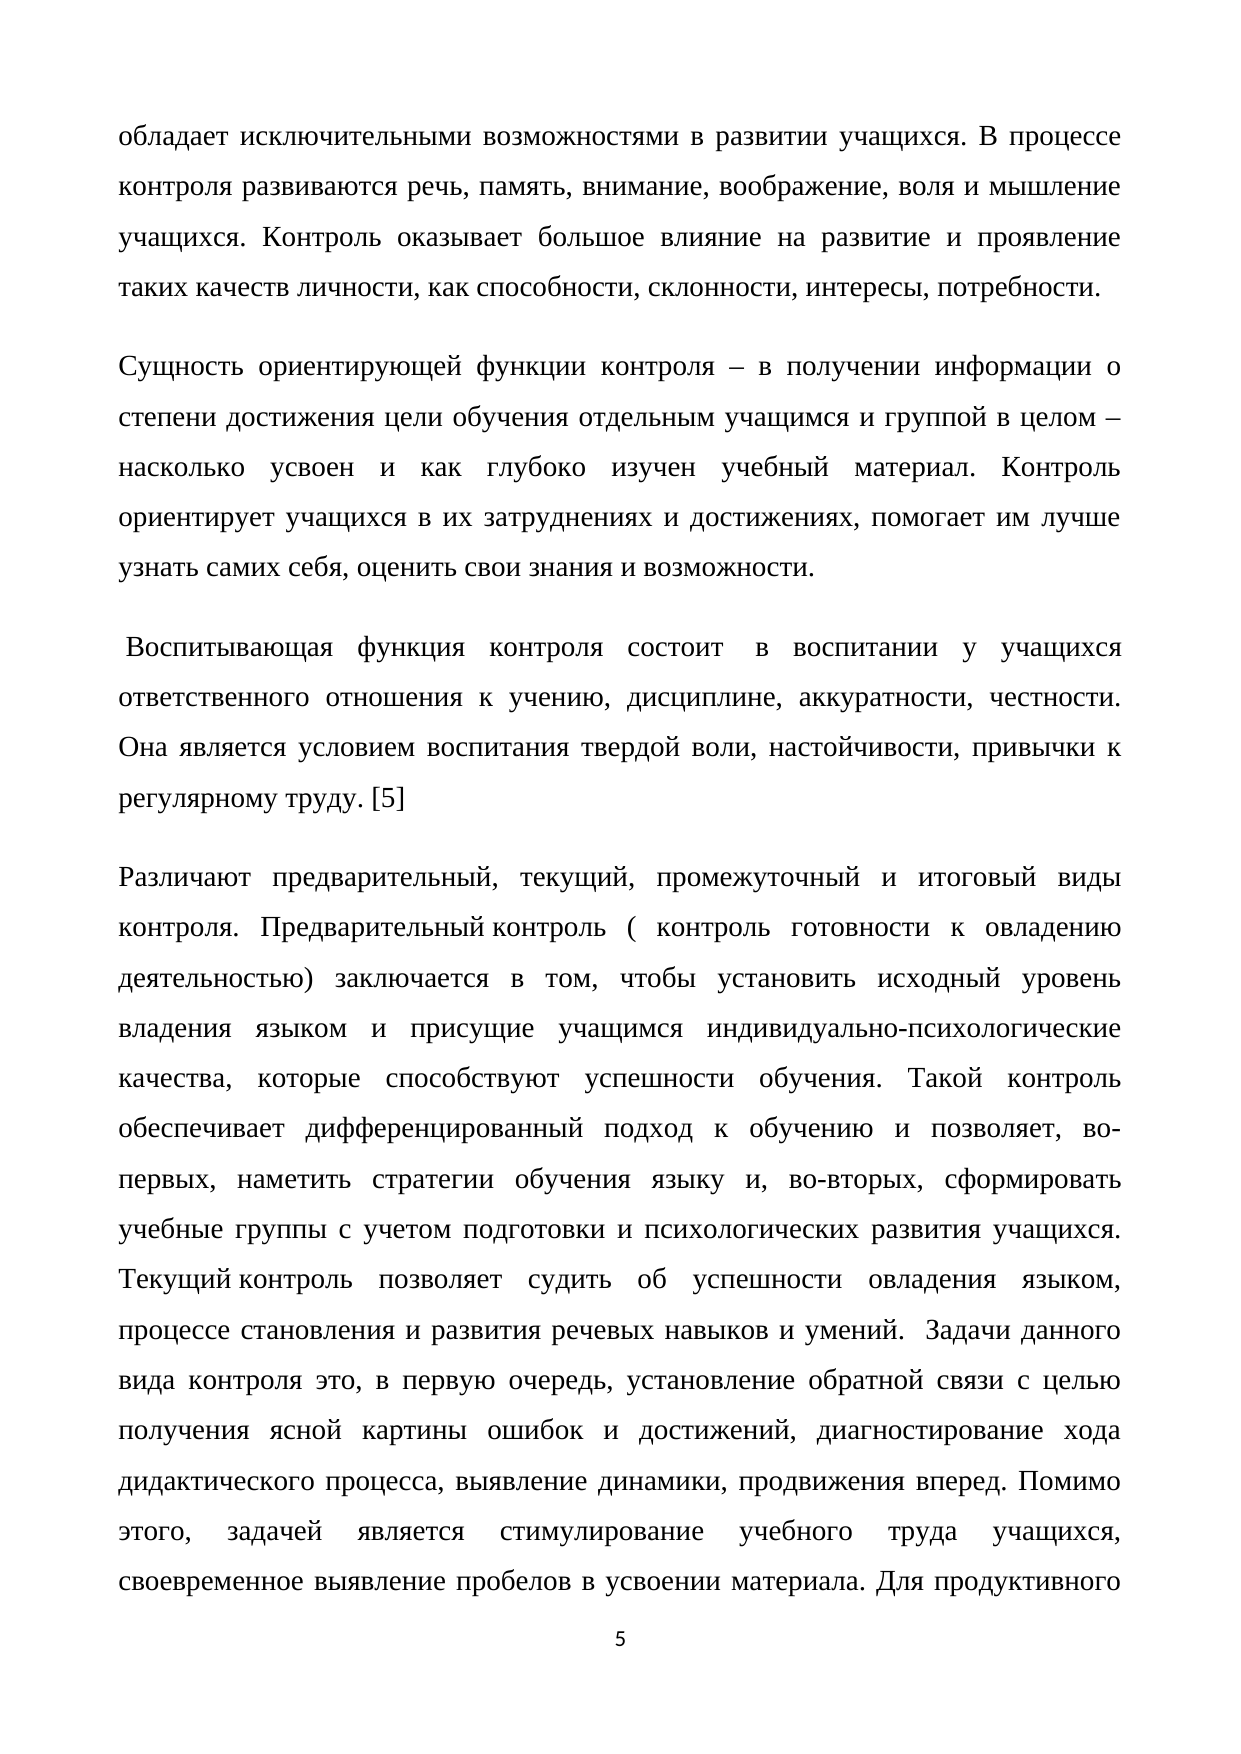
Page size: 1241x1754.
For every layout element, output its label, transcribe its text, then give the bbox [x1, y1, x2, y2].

text Воспитывающая функция контроля состоит в воспитании у учащихся ответственного отношения к учению, дисциплине, аккуратности, честности. Она является условием воспитания твердой воли, настойчивости, привычки к регулярному труду. [5] [118, 629, 1122, 813]
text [118, 859, 1122, 1597]
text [118, 118, 1122, 303]
text Сущность ориентирующей функции контроля – в получении информации о степени достижения цели обучения отдельным учащимся и группой в целом – насколько усвоен и как глубоко изучен учебный материал. Контроль ориентирует учащихся в их затруднениях и достижениях, помогает им лучше узнать самих себя, оценить свои знания и возможности. [118, 348, 1122, 583]
